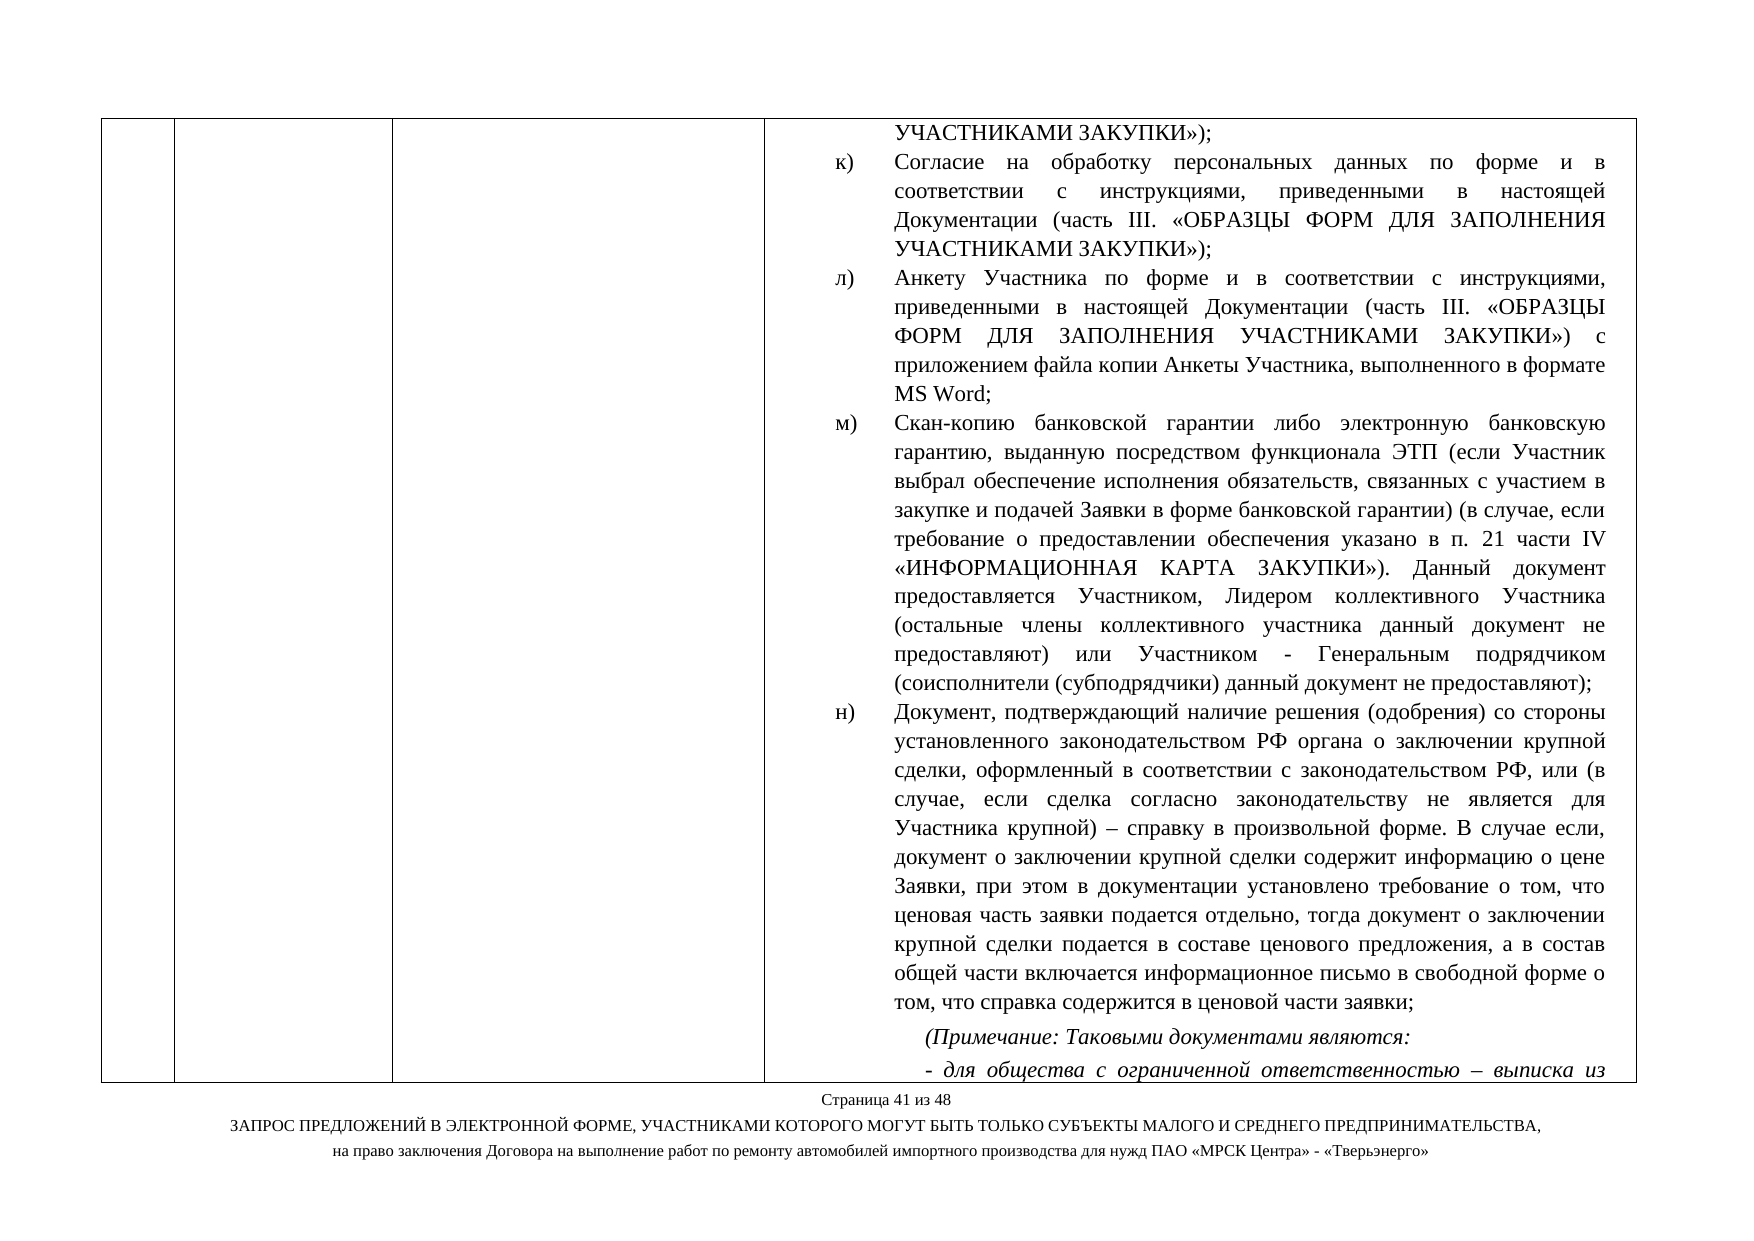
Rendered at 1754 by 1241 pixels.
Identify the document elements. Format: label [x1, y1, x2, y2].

table_cell [102, 119, 174, 1082]
table_cell [175, 119, 392, 1082]
table_cell [765, 119, 1636, 1082]
table_cell [393, 119, 764, 1082]
